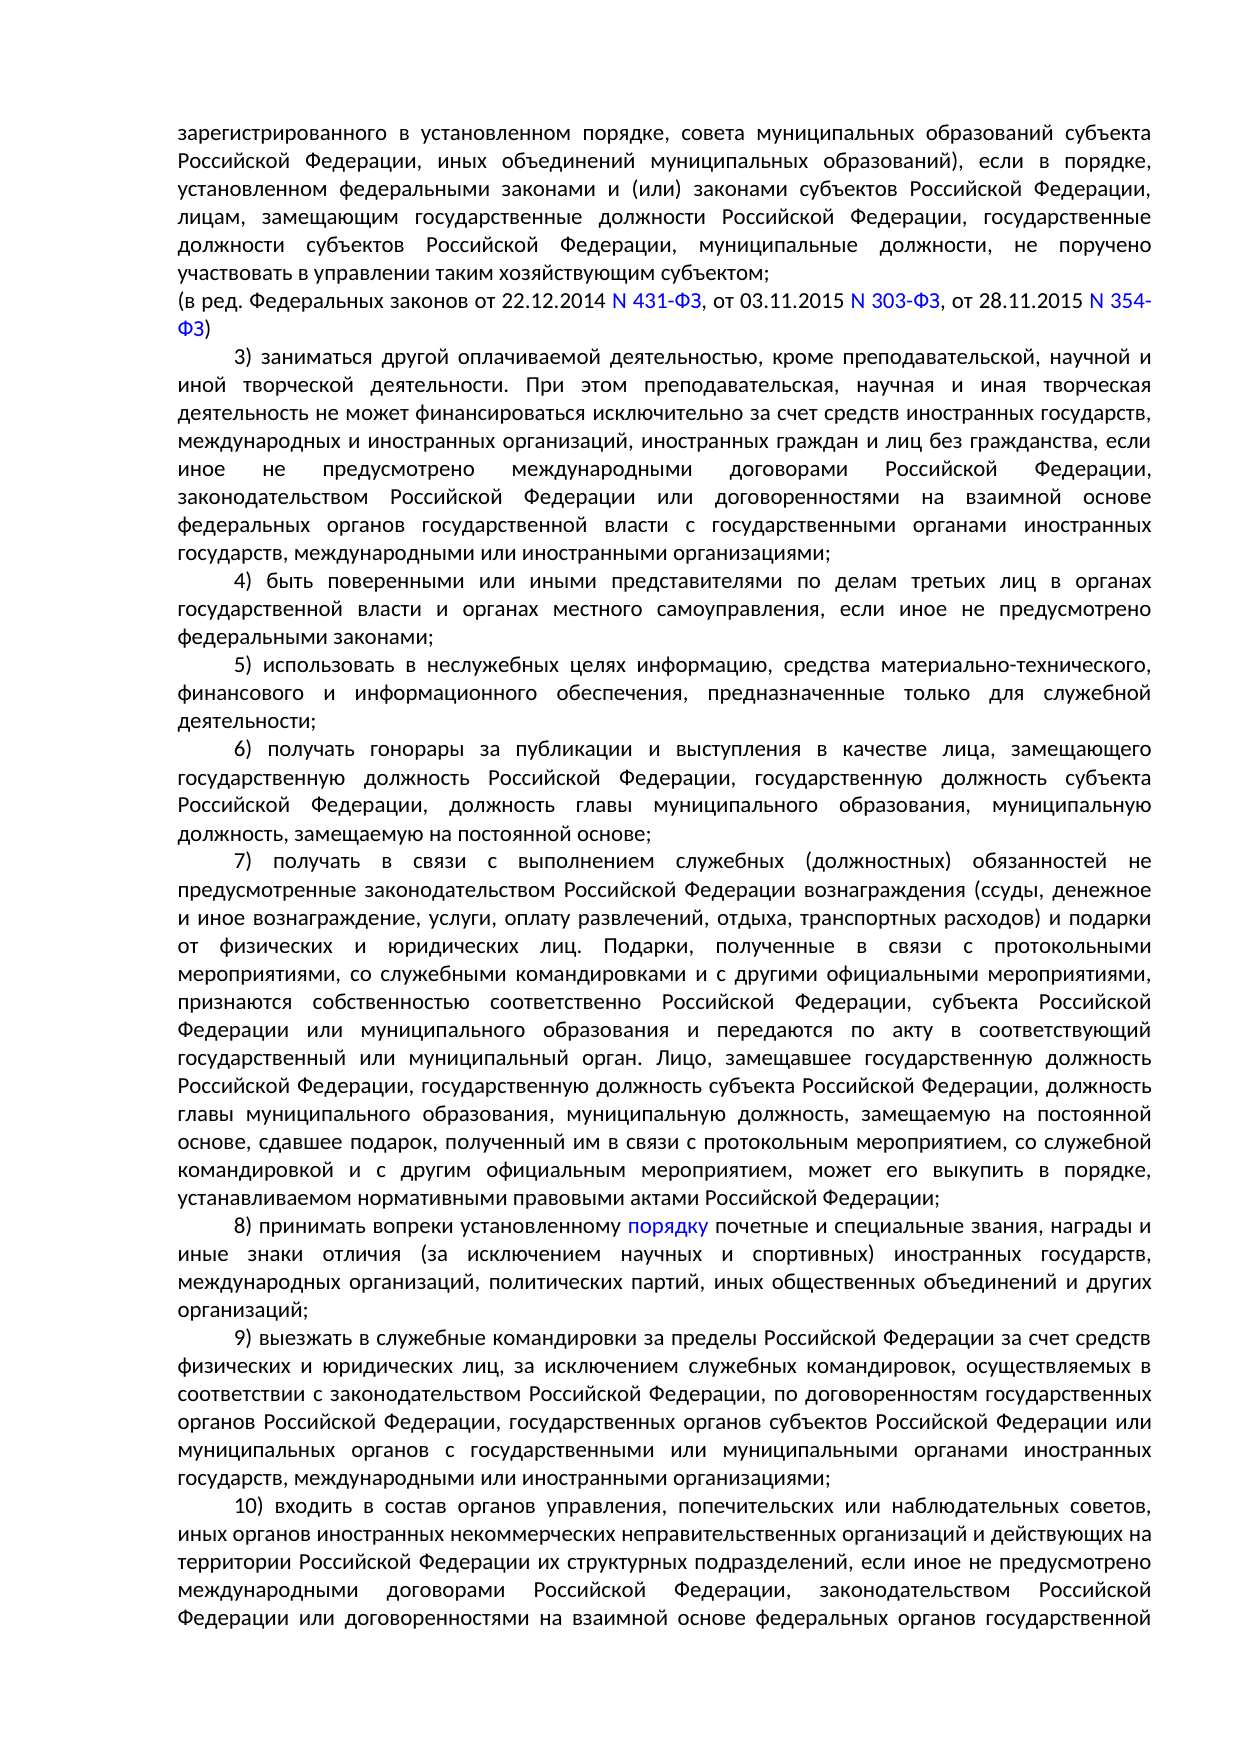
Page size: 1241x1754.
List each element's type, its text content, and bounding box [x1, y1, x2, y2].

text 5) использовать в неслужебных целях информацию, средства материально-технического, финансового и информационного обеспечения, предназначенные только для служебной деятельности; [177, 651, 1152, 734]
text 6) получать гонорары за публикации и выступления в качестве лица, замещающего государственную должность Российской Федерации, государственную должность субъекта Российской Федерации, должность главы муниципального образования, муниципальную должность, замещаемую на постоянной основе; [177, 734, 1152, 847]
text 8) принимать вопреки установленному порядку почетные и специальные звания, награды и иные знаки отличия (за исключением научных и спортивных) иностранных государств, международных организаций, политических партий, иных общественных объединений и других организаций; [177, 1211, 1152, 1323]
text 3) заниматься другой оплачиваемой деятельностью, кроме преподавательской, научной и иной творческой деятельности. При этом преподавательская, научная и иная творческая деятельность не может финансироваться исключительно за счет средств иностранных государств, международных и иностранных организаций, иностранных граждан и лиц без гражданства, если иное не предусмотрено международными договорами Российской Федерации, законодательством Российской Федерации или договоренностями на взаимной основе федеральных органов государственной власти с государственными органами иностранных государств, международными или иностранными организациями; [177, 342, 1152, 566]
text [177, 1491, 1152, 1631]
text 7) получать в связи с выполнением служебных (должностных) обязанностей не предусмотренные законодательством Российской Федерации вознаграждения (ссуды, денежное и иное вознаграждение, услуги, оплату развлечений, отдыха, транспортных расходов) и подарки от физических и юридических лиц. Подарки, полученные в связи с протокольными мероприятиями, со служебными командировками и с другими официальными мероприятиями, признаются собственностью соответственно Российской Федерации, субъекта Российской Федерации или муниципального образования и передаются по акту в соответствующий государственный или муниципальный орган. Лицо, замещавшее государственную должность Российской Федерации, государственную должность субъекта Российской Федерации, должность главы муниципального образования, муниципальную должность, замещаемую на постоянной основе, сдавшее подарок, полученный им в связи с протокольным мероприятием, со служебной командировкой и с другим официальным мероприятием, может его выкупить в порядке, устанавливаемом нормативными правовыми актами Российской Федерации; [177, 847, 1152, 1211]
text (в ред. Федеральных законов от 22.12.2014 N 431-ФЗ, от 03.11.2015 N 303-ФЗ, от 28.11.2015 N 354-ФЗ) [177, 286, 1152, 342]
text 4) быть поверенными или иными представителями по делам третьих лиц в органах государственной власти и органах местного самоуправления, если иное не предусмотрено федеральными законами; [177, 566, 1152, 651]
text 9) выезжать в служебные командировки за пределы Российской Федерации за счет средств физических и юридических лиц, за исключением служебных командировок, осуществляемых в соответствии с законодательством Российской Федерации, по договоренностям государственных органов Российской Федерации, государственных органов субъектов Российской Федерации или муниципальных органов с государственными или муниципальными органами иностранных государств, международными или иностранными организациями; [177, 1323, 1152, 1491]
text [177, 118, 1152, 286]
